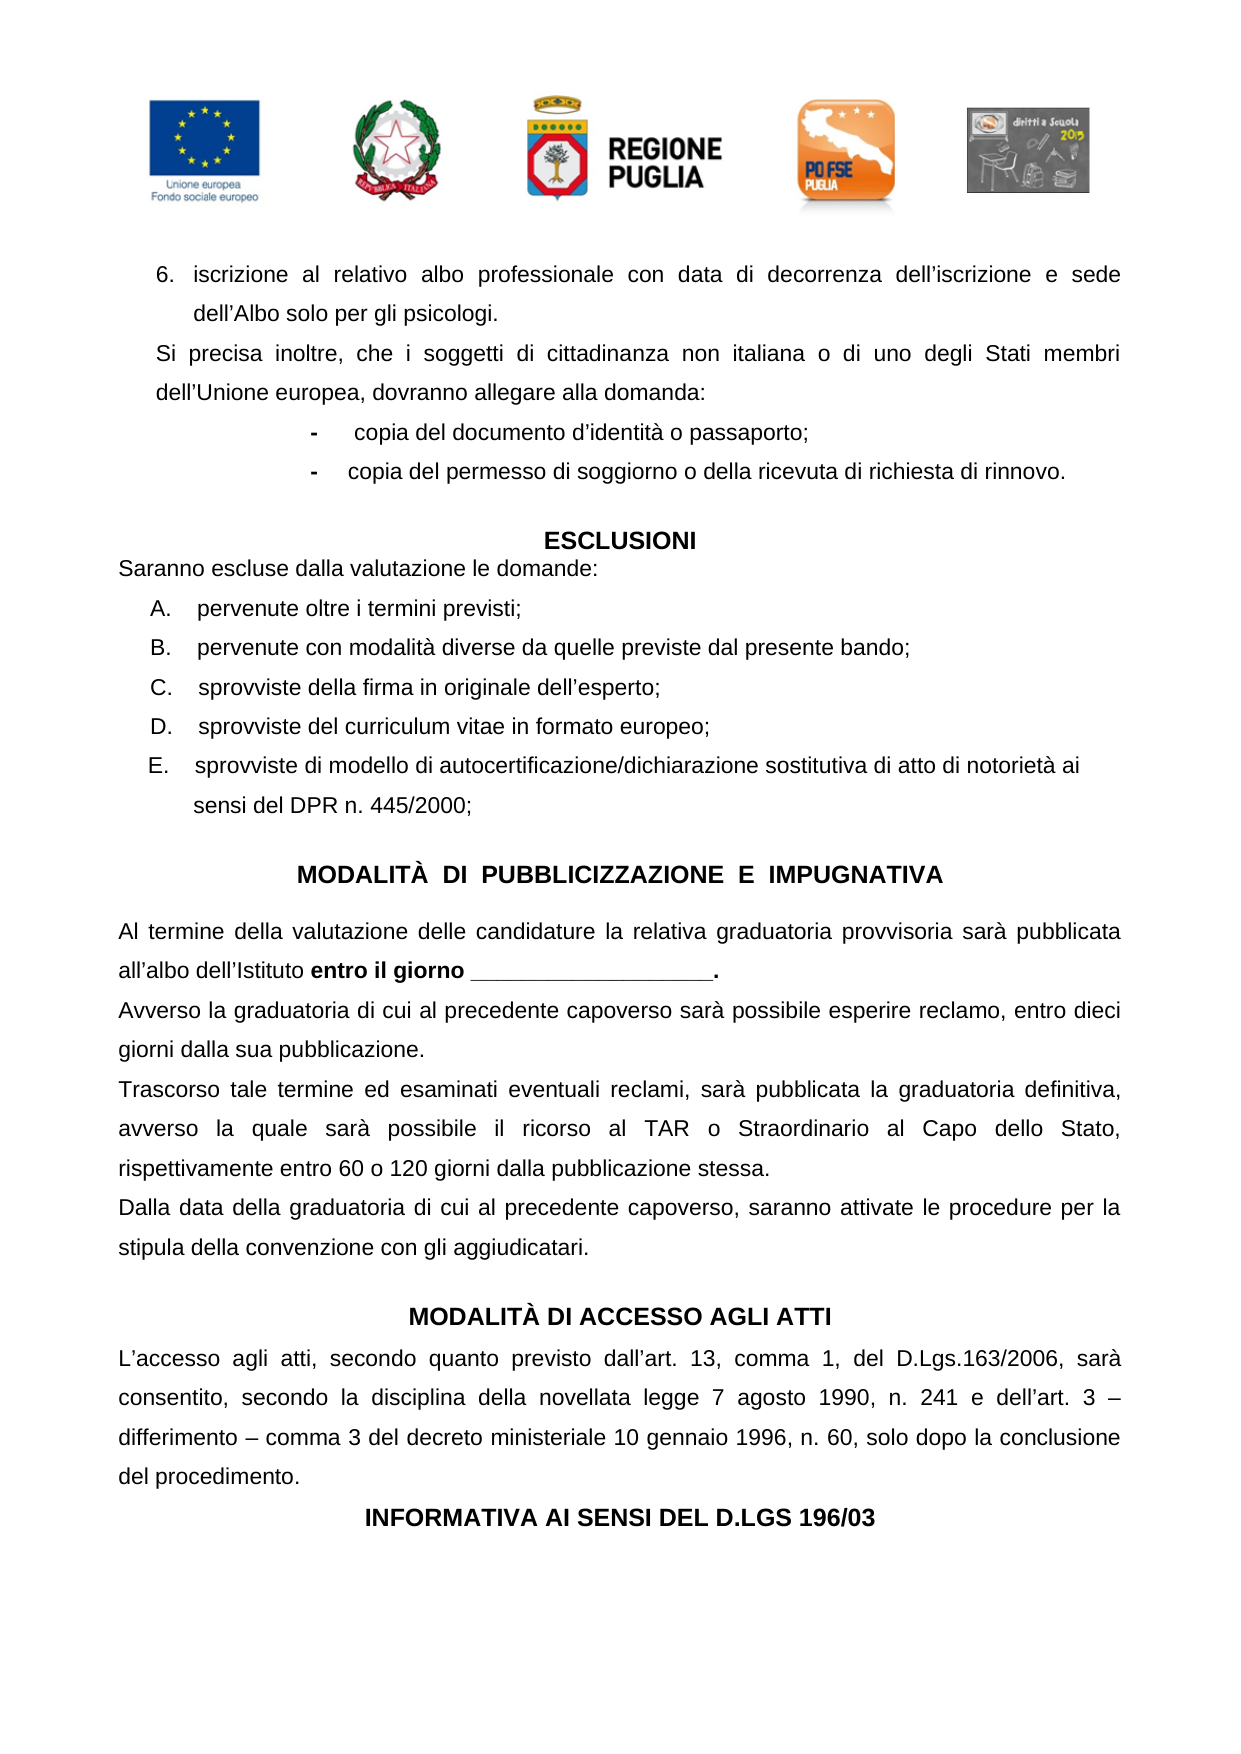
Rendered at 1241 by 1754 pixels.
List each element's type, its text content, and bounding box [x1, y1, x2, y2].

text D. sprovviste del curriculum vitae in formato europeo; [118, 713, 1122, 739]
text Avverso la graduatoria di cui al precedente capoverso sarà possibile esperire reclamo, entro dieci giorni dalla sua pubblicazione. [118, 997, 1122, 1062]
text Trascorso tale termine ed esaminati eventuali reclami, sarà pubblicata la graduatoria definitiva, avverso la quale sarà possibile il ricorso al TAR o Straordinario al Capo dello Stato, rispettivamente entro 60 o 120 giorni dalla pubblicazione stessa. [118, 1076, 1122, 1181]
text Saranno escluse dalla valutazione le domande: [118, 555, 1122, 581]
text Si precisa inoltre, che i soggetti di cittadinanza non italiana o di uno degli Stati membri dell’Unione europea, dovranno allegare alla domanda: [156, 340, 1122, 406]
text MODALITÀ DI PUBBLICIZZAZIONE E IMPUGNATIVA [118, 860, 1122, 889]
text B. pervenute con modalità diverse da quelle previste dal presente bando; [118, 634, 1122, 660]
list copia del permesso di soggiorno o della ricevuta di richiesta di rinnovo. [310, 458, 1122, 484]
list iscrizione al relativo albo professionale con data di decorrenza dell’iscrizione e sede dell’Albo solo per gli psicologi. [156, 261, 1122, 327]
list copia del documento d’identità o passaporto; [310, 419, 1122, 445]
text MODALITÀ DI ACCESSO AGLI ATTI [118, 1302, 1122, 1331]
text INFORMATIVA AI SENSI DEL D.LGS 196/03 [118, 1503, 1122, 1532]
text Dalla data della graduatoria di cui al precedente capoverso, saranno attivate le procedure per la stipula della convenzione con gli aggiudicatari. [118, 1194, 1122, 1260]
text ESCLUSIONI [118, 526, 1122, 555]
picture [118, 73, 1123, 233]
text E. sprovviste di modello di autocertificazione/dichiarazione sostitutiva di atto di notorietà ai sensi del DPR n. 445/2000; [148, 752, 1122, 818]
text C. sprovviste della firma in originale dell’esperto; [118, 673, 1122, 700]
text L’accesso agli atti, secondo quanto previsto dall’art. 13, comma 1, del D.Lgs.163/2006, sarà consentito, secondo la disciplina della novellata legge 7 agosto 1990, n. 241 e dell’art. 3 – differimento – comma 3 del decreto ministeriale 10 gennaio 1996, n. 60, solo dopo la conclusione del procedimento. [118, 1345, 1122, 1490]
text A. pervenute oltre i termini previsti; [118, 594, 1122, 621]
text Al termine della valutazione delle candidature la relativa graduatoria provvisoria sarà pubblicata all’albo dell’Istituto entro il giorno ___________________. [118, 918, 1122, 983]
